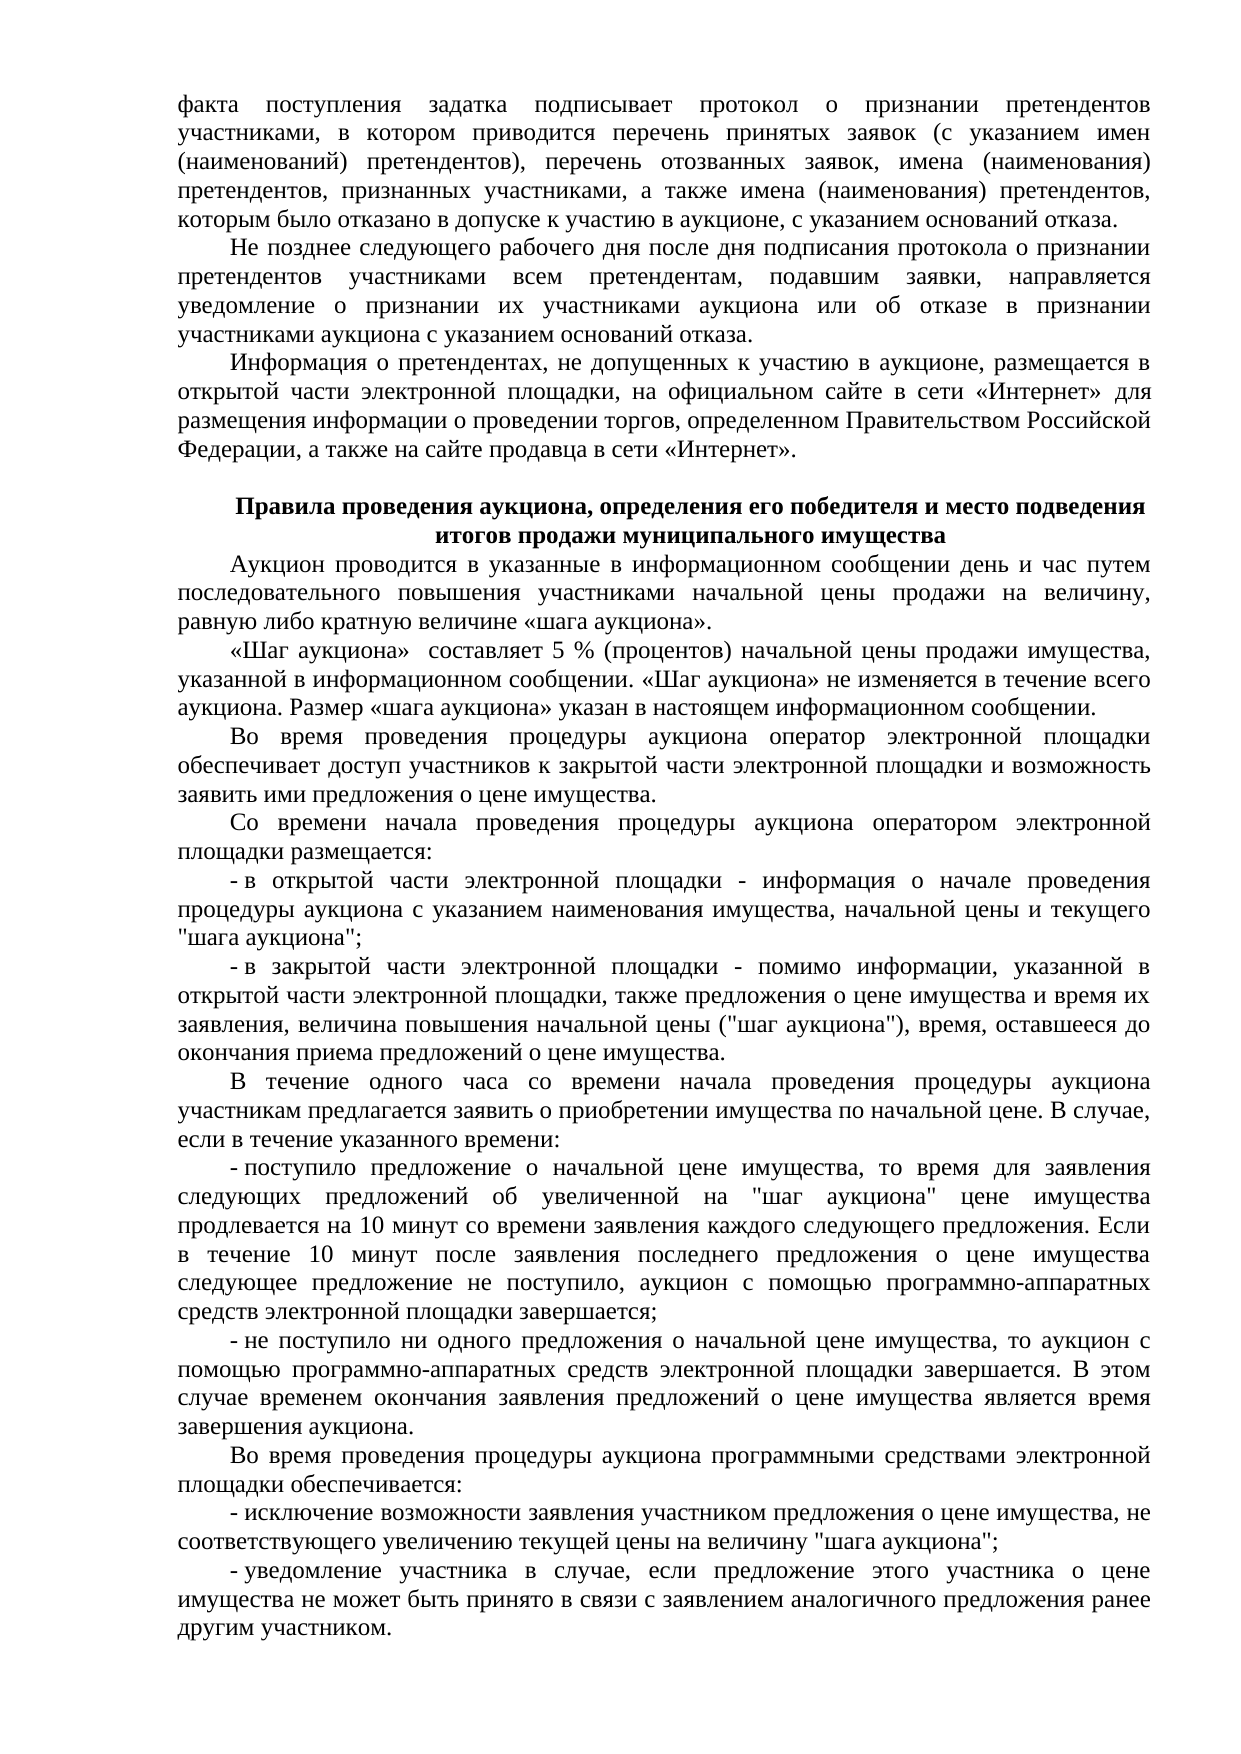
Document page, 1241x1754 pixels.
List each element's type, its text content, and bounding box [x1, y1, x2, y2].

text - не поступило ни одного предложения о начальной цене имущества, то аукцион с помощью программно-аппаратных средств электронной площадки завершается. В этом случае временем окончания заявления предложений о цене имущества является время завершения аукциона. [177, 1325, 1152, 1440]
text Аукцион проводится в указанные в информационном сообщении день и час путем последовательного повышения участниками начальной цены продажи на величину, равную либо кратную величине «шага аукциона». [177, 549, 1152, 635]
text «Шаг аукциона» составляет 5 % (процентов) начальной цены продажи имущества, указанной в информационном сообщении. «Шаг аукциона» не изменяется в течение всего аукциона. Размер «шага аукциона» указан в настоящем информационном сообщении. [177, 635, 1152, 721]
text - уведомление участника в случае, если предложение этого участника о цене имущества не может быть принято в связи с заявлением аналогичного предложения ранее другим участником. [177, 1555, 1152, 1641]
list Правила проведения аукциона, определения его победителя и место подведения итогов продажи муниципального имущества [229, 491, 1152, 549]
text Не позднее следующего рабочего дня после дня подписания протокола о признании претендентов участниками всем претендентам, подавшим заявки, направляется уведомление о признании их участниками аукциона или об отказе в признании участниками аукциона с указанием оснований отказа. [177, 232, 1152, 347]
text Во время проведения процедуры аукциона программными средствами электронной площадки обеспечивается: [177, 1440, 1152, 1497]
text В течение одного часа со времени начала проведения процедуры аукциона участникам предлагается заявить о приобретении имущества по начальной цене. В случае, если в течение указанного времени: [177, 1066, 1152, 1152]
text - в открытой части электронной площадки - информация о начале проведения процедуры аукциона с указанием наименования имущества, начальной цены и текущего "шага аукциона"; [177, 865, 1152, 951]
text - исключение возможности заявления участником предложения о цене имущества, не соответствующего увеличению текущей цены на величину "шага аукциона"; [177, 1497, 1152, 1555]
text Со времени начала проведения процедуры аукциона оператором электронной площадки размещается: [177, 807, 1152, 865]
text Во время проведения процедуры аукциона оператор электронной площадки обеспечивает доступ участников к закрытой части электронной площадки и возможность заявить ими предложения о цене имущества. [177, 721, 1152, 807]
text - поступило предложение о начальной цене имущества, то время для заявления следующих предложений об увеличенной на "шаг аукциона" цене имущества продлевается на 10 минут со времени заявления каждого следующего предложения. Если в течение 10 минут после заявления последнего предложения о цене имущества следующее предложение не поступило, аукцион с помощью программно-аппаратных средств электронной площадки завершается; [177, 1152, 1152, 1325]
text - в закрытой части электронной площадки - помимо информации, указанной в открытой части электронной площадки, также предложения о цене имущества и время их заявления, величина повышения начальной цены ("шаг аукциона"), время, оставшееся до окончания приема предложений о цене имущества. [177, 951, 1152, 1066]
text Информация о претендентах, не допущенных к участию в аукционе, размещается в открытой части электронной площадки, на официальном сайте в сети «Интернет» для размещения информации о проведении торгов, определенном Правительством Российской Федерации, а также на сайте продавца в сети «Интернет». [177, 347, 1152, 462]
